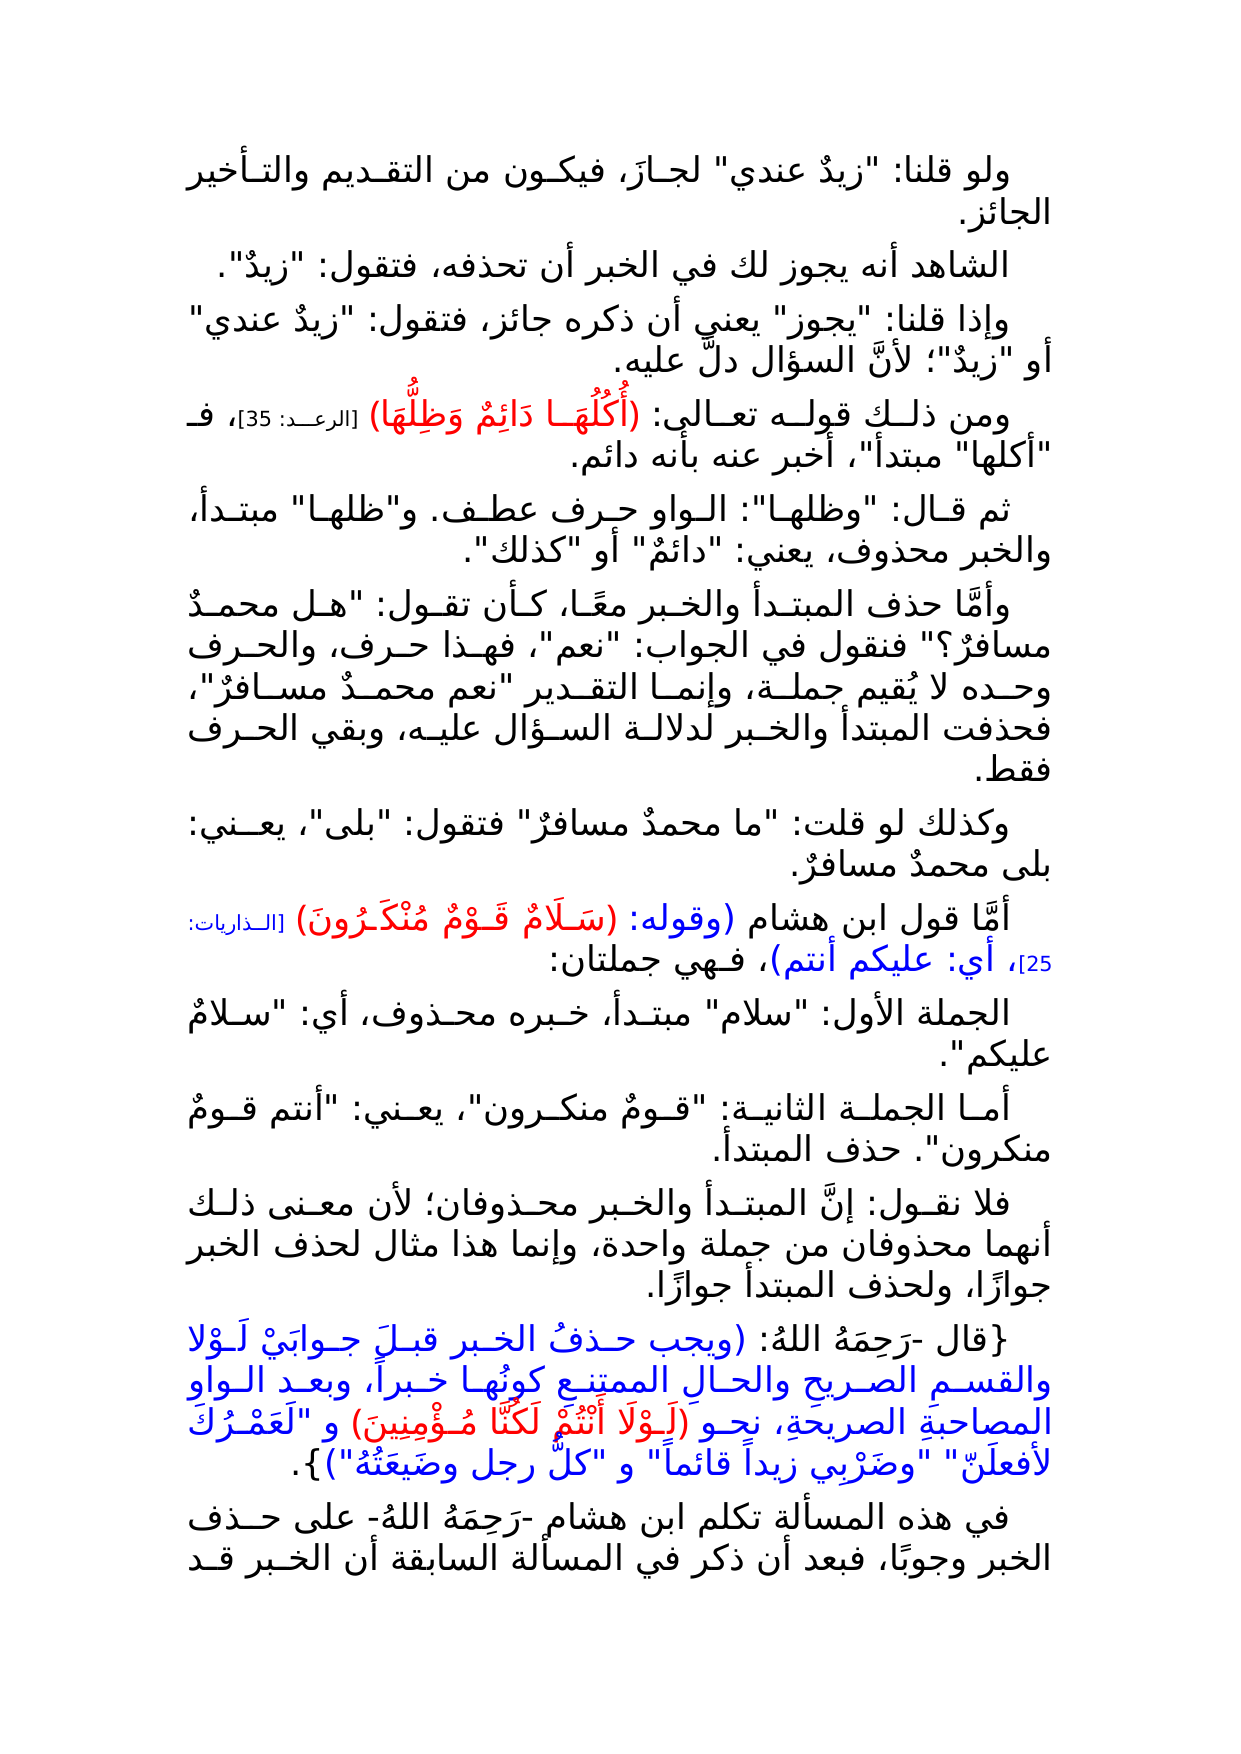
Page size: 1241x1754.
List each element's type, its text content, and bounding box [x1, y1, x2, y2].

text وكذلك لو قلت: "ما محمدٌ مسافرٌ" فتقول: "بلى"، يعني: بلى محمدٌ مسافرٌ. [187, 802, 1053, 885]
text الجملة الأول: "سلام" مبتدأ، خبره محذوف، أي: "سلامٌ عليكم". [187, 992, 1053, 1075]
text {قال -رَحِمَهُ اللهُ: (ويجب حذفُ الخبر قبلَ جوابَيْ لَوْلا والقسمِ الصريحِ والحالِ الممتنعِ كونُها خبراً، وبعد الواو المصاحبةِ الصريحةِ، نحو ﴿لَوْلَا أَنْتُمْ لَكُنَّا مُؤْمِنِينَ﴾ و "لَعَمْرُكَ لأفعلَنّ" "وضَرْبِي زيداً قائماً" و "كلُّ رجل وضَيعَتُهُ")}. [187, 1319, 1053, 1484]
text وأمَّا حذف المبتدأ والخبر معًا، كأن تقول: "هل محمدٌ مسافرٌ؟" فنقول في الجواب: "نعم"، فهذا حرف، والحرف وحده لا يُقيم جملة، وإنما التقدير "نعم محمدٌ مسافرٌ"، فحذفت المبتدأ والخبر لدلالة السؤال عليه، وبقي الحرف فقط. [187, 584, 1053, 790]
text وإذا قلنا: "يجوز" يعني أن ذكره جائز، فتقول: "زيدٌ عندي" أو "زيدٌ"؛ لأنَّ السؤال دلَّ عليه. [187, 299, 1053, 381]
text ثم قال: "وظلها": الواو حرف عطف. و"ظلها" مبتدأ، والخبر محذوف، يعني: "دائمٌ" أو "كذلك". [187, 489, 1053, 571]
text فلا نقول: إنَّ المبتدأ والخبر محذوفان؛ لأن معنى ذلك أنهما محذوفان من جملة واحدة، وإنما هذا مثال لحذف الخبر جوازًا، ولحذف المبتدأ جوازًا. [187, 1182, 1053, 1306]
text ولو قلنا: "زيدٌ عندي" لجازَ، فيكون من التقديم والتأخير الجائز. [187, 150, 1053, 232]
text أما الجملة الثانية: "قومٌ منكرون"، يعني: "أنتم قومٌ منكرون". حذف المبتدأ. [187, 1087, 1053, 1170]
text ومن ذلك قوله تعالى: ﴿أُكُلُهَا دَائِمٌ وَظِلُّهَا﴾ [الرعد: 35]، فـ "أكلها" مبتدأ"، أخبر عنه بأنه دائم. [187, 394, 1053, 476]
text الشاهد أنه يجوز لك في الخبر أن تحذفه، فتقول: "زيدٌ". [187, 245, 1053, 286]
text أمَّا قول ابن هشام (وقوله: ﴿سَلَامٌ قَوْمٌ مُنْكَرُونَ﴾ [الذاريات: 25]، أي: عليكم أنتم)، فـهي جملتان: [187, 897, 1053, 980]
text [187, 1496, 1053, 1579]
